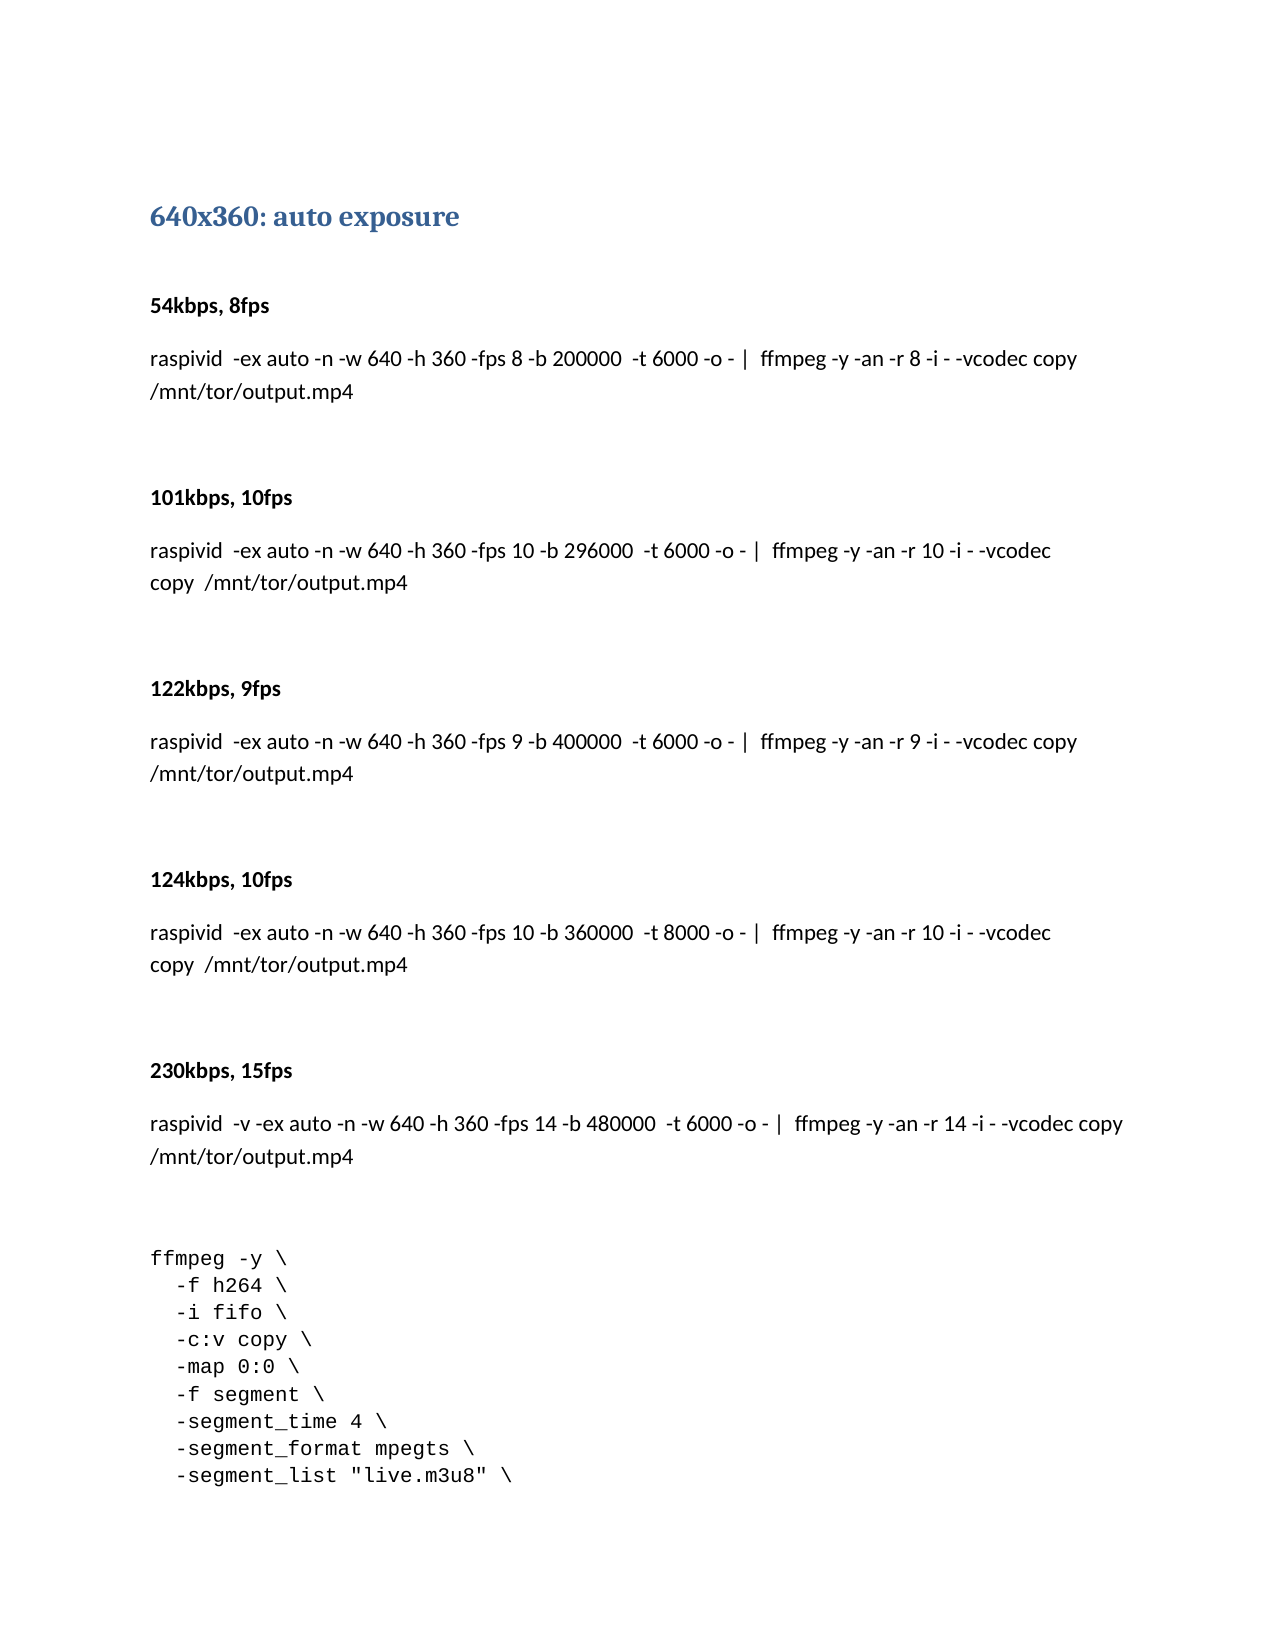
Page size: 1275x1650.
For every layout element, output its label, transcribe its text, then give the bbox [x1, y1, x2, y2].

text raspivid -ex auto -n -w 640 -h 360 -fps 8 -b 200000 -t 6000 -o - | ffmpeg -y -an -r 8 -i - -vcodec copy /mnt/tor/output.mp4 [150, 344, 1125, 405]
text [150, 1248, 1125, 1489]
text raspivid -ex auto -n -w 640 -h 360 -fps 10 -b 296000 -t 6000 -o - | ffmpeg -y -an -r 10 -i - -vcodec copy /mnt/tor/output.mp4 [150, 536, 1125, 596]
text raspivid -v -ex auto -n -w 640 -h 360 -fps 14 -b 480000 -t 6000 -o - | ffmpeg -y -an -r 14 -i - -vcodec copy /mnt/tor/output.mp4 [150, 1109, 1125, 1170]
text raspivid -ex auto -n -w 640 -h 360 -fps 10 -b 360000 -t 8000 -o - | ffmpeg -y -an -r 10 -i - -vcodec copy /mnt/tor/output.mp4 [150, 918, 1125, 978]
text 124kbps, 10fps [150, 865, 1125, 893]
subtitle 640x360: auto exposure [150, 200, 1125, 233]
text 54kbps, 8fps [150, 292, 1125, 319]
text 101kbps, 10fps [150, 483, 1125, 511]
text 122kbps, 9fps [150, 674, 1125, 702]
text raspivid -ex auto -n -w 640 -h 360 -fps 9 -b 400000 -t 6000 -o - | ffmpeg -y -an -r 9 -i - -vcodec copy /mnt/tor/output.mp4 [150, 727, 1125, 787]
text 230kbps, 15fps [150, 1057, 1125, 1084]
